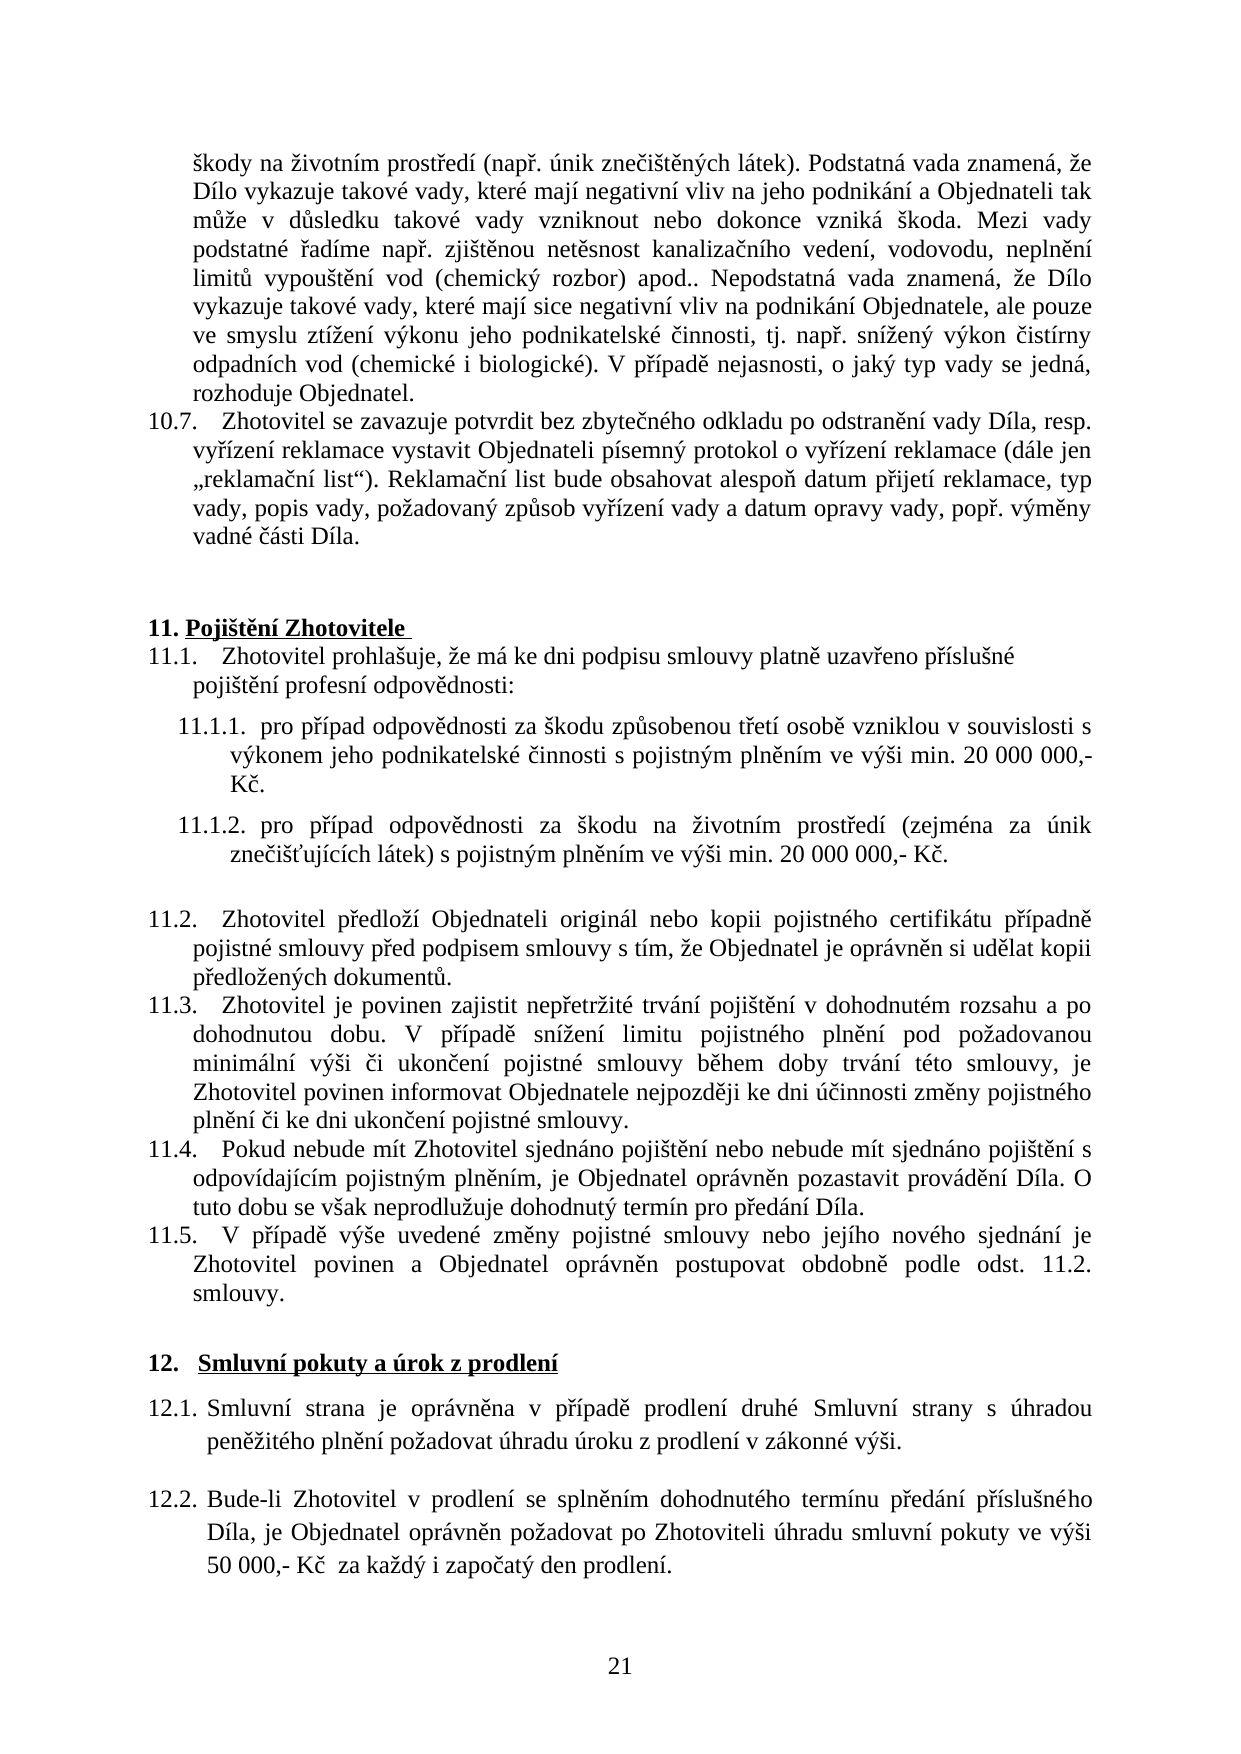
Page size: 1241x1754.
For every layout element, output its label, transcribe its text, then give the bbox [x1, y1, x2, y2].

list V případě výše uvedené změny pojistné smlouvy nebo jejího nového sjednání je Zhotovitel povinen a Objednatel oprávněn postupovat obdobně podle odst. 11.2. smlouvy. [148, 1220, 1093, 1307]
list Zhotovitel prohlašuje, že má ke dni podpisu smlouvy platně uzavřeno příslušné pojištění profesní odpovědnosti: [148, 641, 1093, 699]
subtitle Smluvní strana je oprávněna v případě prodlení druhé Smluvní strany s úhradou peněžitého plnění požadovat úhradu úroku z prodlení v zákonné výši. [148, 1393, 1093, 1455]
list Zhotovitel se zavazuje potvrdit bez zbytečného odkladu po odstranění vady Díla, resp. vyřízení reklamace vystavit Objednateli písemný protokol o vyřízení reklamace (dále jen „reklamační list“). Reklamační list bude obsahovat alespoň datum přijetí reklamace, typ vady, popis vady, požadovaný způsob vyřízení vady a datum opravy vady, popř. výměny vadné části Díla. [148, 406, 1093, 550]
list Pokud nebude mít Zhotovitel sjednáno pojištění nebo nebude mít sjednáno pojištění s odpovídajícím pojistným plněním, je Objednatel oprávněn pozastavit provádění Díla. O tuto dobu se však neprodlužuje dohodnutý termín pro předání Díla. [148, 1134, 1093, 1220]
list Zhotovitel je povinen zajistit nepřetržité trvání pojištění v dohodnutém rozsahu a po dohodnutou dobu. V případě snížení limitu pojistného plnění pod požadovanou minimální výši či ukončení pojistné smlouvy během doby trvání této smlouvy, je Zhotovitel povinen informovat Objednatele nejpozději ke dni účinnosti změny pojistného plnění či ke dni ukončení pojistné smlouvy. [148, 990, 1093, 1134]
list pro případ odpovědnosti za škodu na životním prostředí (zejména za únik znečišťujících látek) s pojistným plněním ve výši min. 20 000 000,- Kč. [177, 810, 1093, 868]
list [148, 148, 1093, 406]
list Smluvní pokuty a úrok z prodlení [148, 1348, 1093, 1377]
list Zhotovitel předloží Objednateli originál nebo kopii pojistného certifikátu případně pojistné smlouvy před podpisem smlouvy s tím, že Objednatel je oprávněn si udělat kopii předložených dokumentů. [148, 904, 1093, 990]
list pro případ odpovědnosti za škodu způsobenou třetí osobě vzniklou v souvislosti s výkonem jeho podnikatelské činnosti s pojistným plněním ve výši min. 20 000 000,- Kč. [177, 711, 1093, 798]
list Pojištění Zhotovitele [148, 613, 1093, 641]
subtitle Bude-li Zhotovitel v prodlení se splněním dohodnutého termínu předání příslušného Díla, je Objednatel oprávněn požadovat po Zhotoviteli úhradu smluvní pokuty ve výši 50 000,- Kč za každý i započatý den prodlení. [148, 1484, 1093, 1579]
